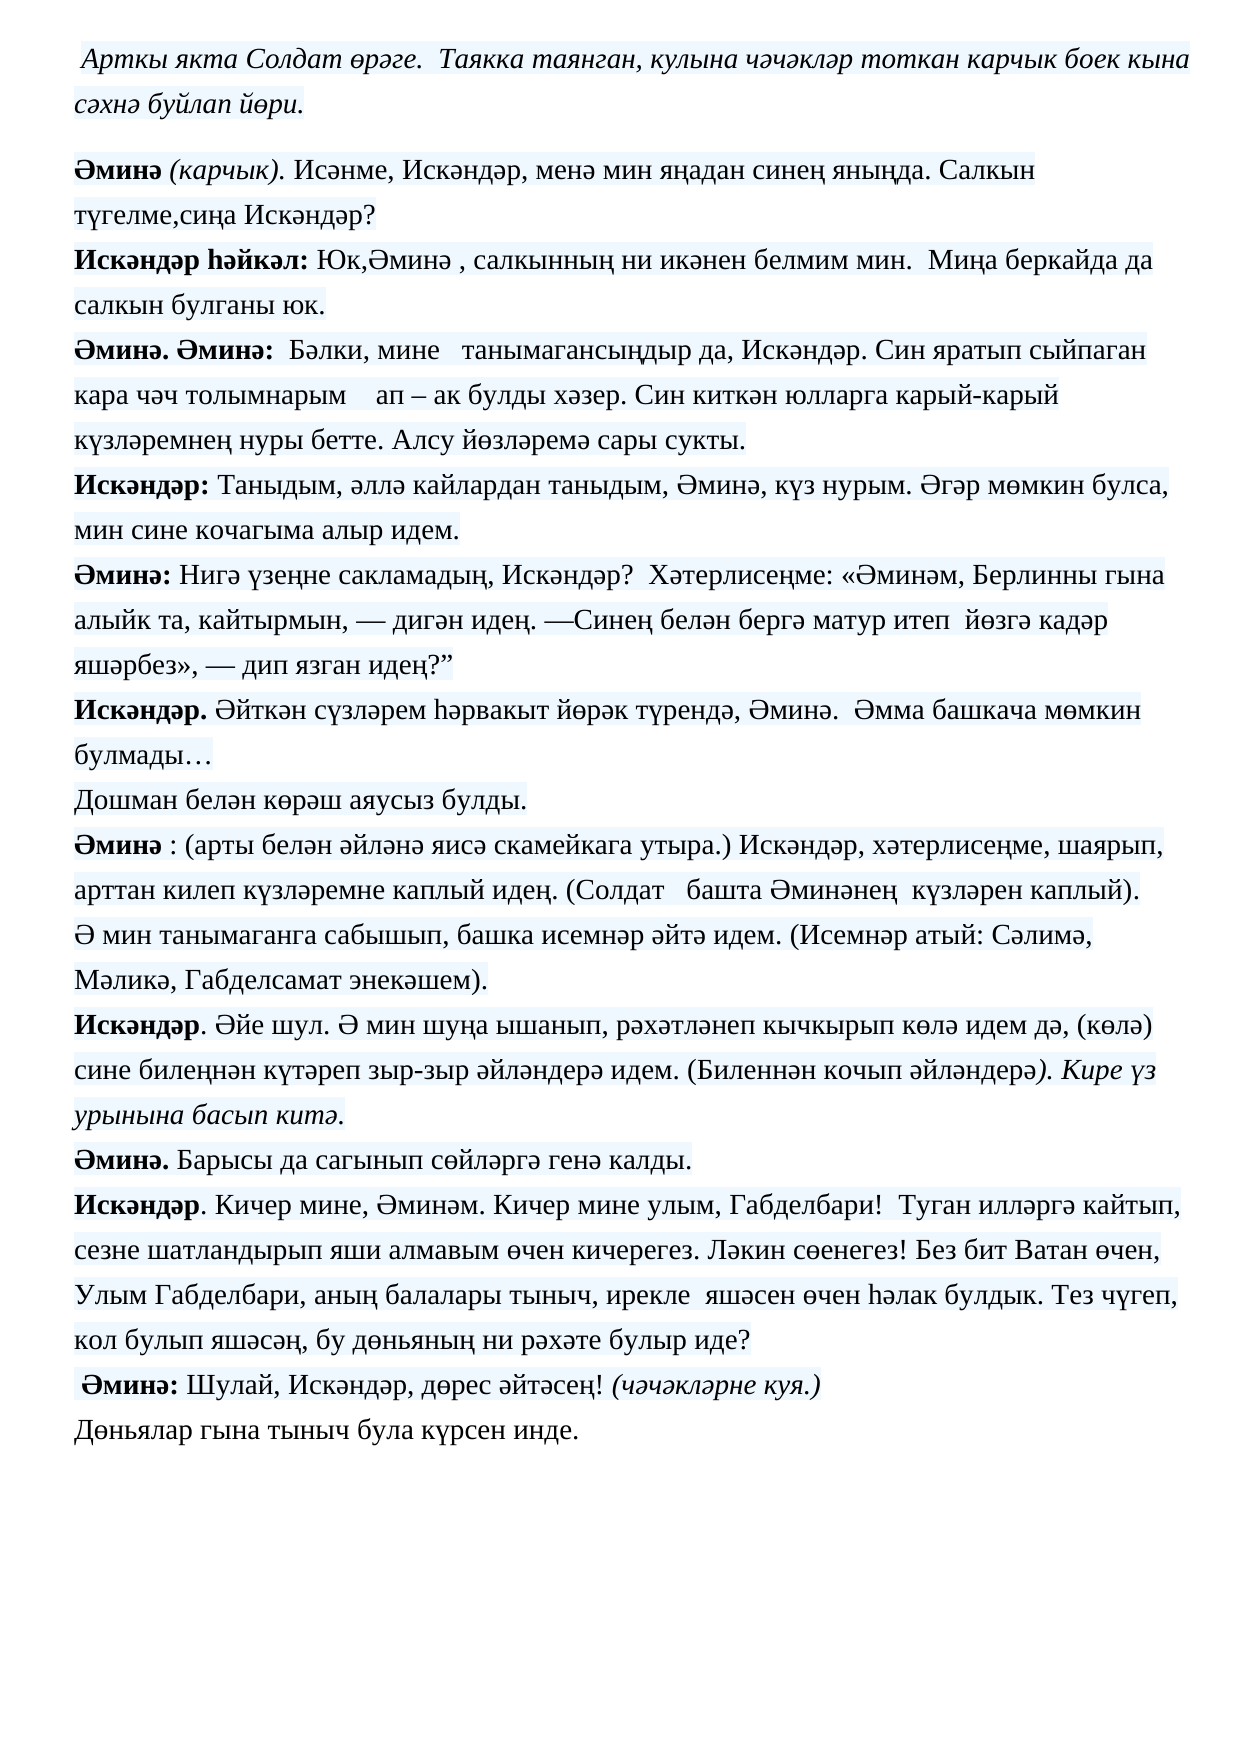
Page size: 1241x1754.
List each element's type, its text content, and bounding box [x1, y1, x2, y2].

text Искәндәр һәйкәл: Юк,Әминә , салкынның ни икәнен белмим мин. Миңа беркайда да салкын булганы юк. [74, 230, 1196, 320]
text Дошман белән көрәш аяусыз булды. [74, 770, 1196, 815]
text Искәндәр. Әйе шул. Ә мин шуңа ышанып, рәхәтләнеп кычкырып көлә идем дә, (көлә) сине билеңнән күтәреп зыр-зыр әйләндерә идем. (Биленнән кочып әйләндерә). Кире үз урынына басып китә. [74, 995, 1196, 1130]
text Арткы якта Солдат өрәге. Таякка таянган, кулына чәчәкләр тоткан карчык боек кына сәхнә буйлап йөри. [74, 29, 1196, 119]
text Әминә. Барысы да сагынып сөйләргә генә калды. [74, 1130, 1196, 1175]
text Искәндәр: Таныдым, әллә кайлардан таныдым, Әминә, күз нурым. Әгәр мөмкин булса, мин сине кочагыма алыр идем. [74, 455, 1196, 545]
text Әминә: Шулай, Искәндәр, дөрес әйтәсең! (чәчәкләрне куя.) [74, 1355, 1196, 1400]
text Әминә : (арты белән әйләнә яисә скамейкага утыра.) Искәндәр, хәтерлисеңме, шаярып, арттан килеп күзләремне каплый идең. (Солдат башта Әминәнең күзләрен каплый). [74, 815, 1196, 905]
text Әминә. Әминә: Бәлки, мине танымагансыңдыр да, Искәндәр. Син яратып сыйпаган кара чәч толымнарым ап – ак булды хәзер. Син киткән юлларга карый-карый күзләремнең нуры бетте. Алсу йөзләремә сары сукты. [74, 320, 1196, 455]
text Әминә (карчык). Исәнме, Искәндәр, менә мин яңадан синең яныңда. Салкын түгелме,сиңа Искәндәр? [74, 140, 1196, 230]
text Ә мин танымаганга сабышып, башка исемнәр әйтә идем. (Исемнәр атый: Сәлимә, Мәликә, Габделсамат энекәшем). [74, 905, 1196, 995]
text Дөньялар гына тыныч була күрсен инде. [74, 1400, 1196, 1445]
text Әминә: Нигә үзеңне сакламадың, Искәндәр? Хәтерлисеңме: «Әминәм, Берлинны гына алыйк та, кайтырмын, — дигән идең. —Синең белән бергә матур итеп йөзгә кадәр яшәрбез», — дип язган идең?” [74, 545, 1196, 680]
text Искәндәр. Кичер мине, Әминәм. Кичер мине улым, Габделбари! Туган илләргә кайтып, сезне шатландырып яши алмавым өчен кичерегез. Ләкин сөенегез! Без бит Ватан өчен, Улым Габделбари, аның балалары тыныч, ирекле яшәсен өчен һәлак булдык. Тез чүгеп, кол булып яшәсәң, бу дөньяның ни рәхәте булыр иде? [74, 1175, 1196, 1355]
text Искәндәр. Әйткән сүзләрем һәрвакыт йөрәк түрендә, Әминә. Әмма башкача мөмкин булмады… [74, 680, 1196, 770]
